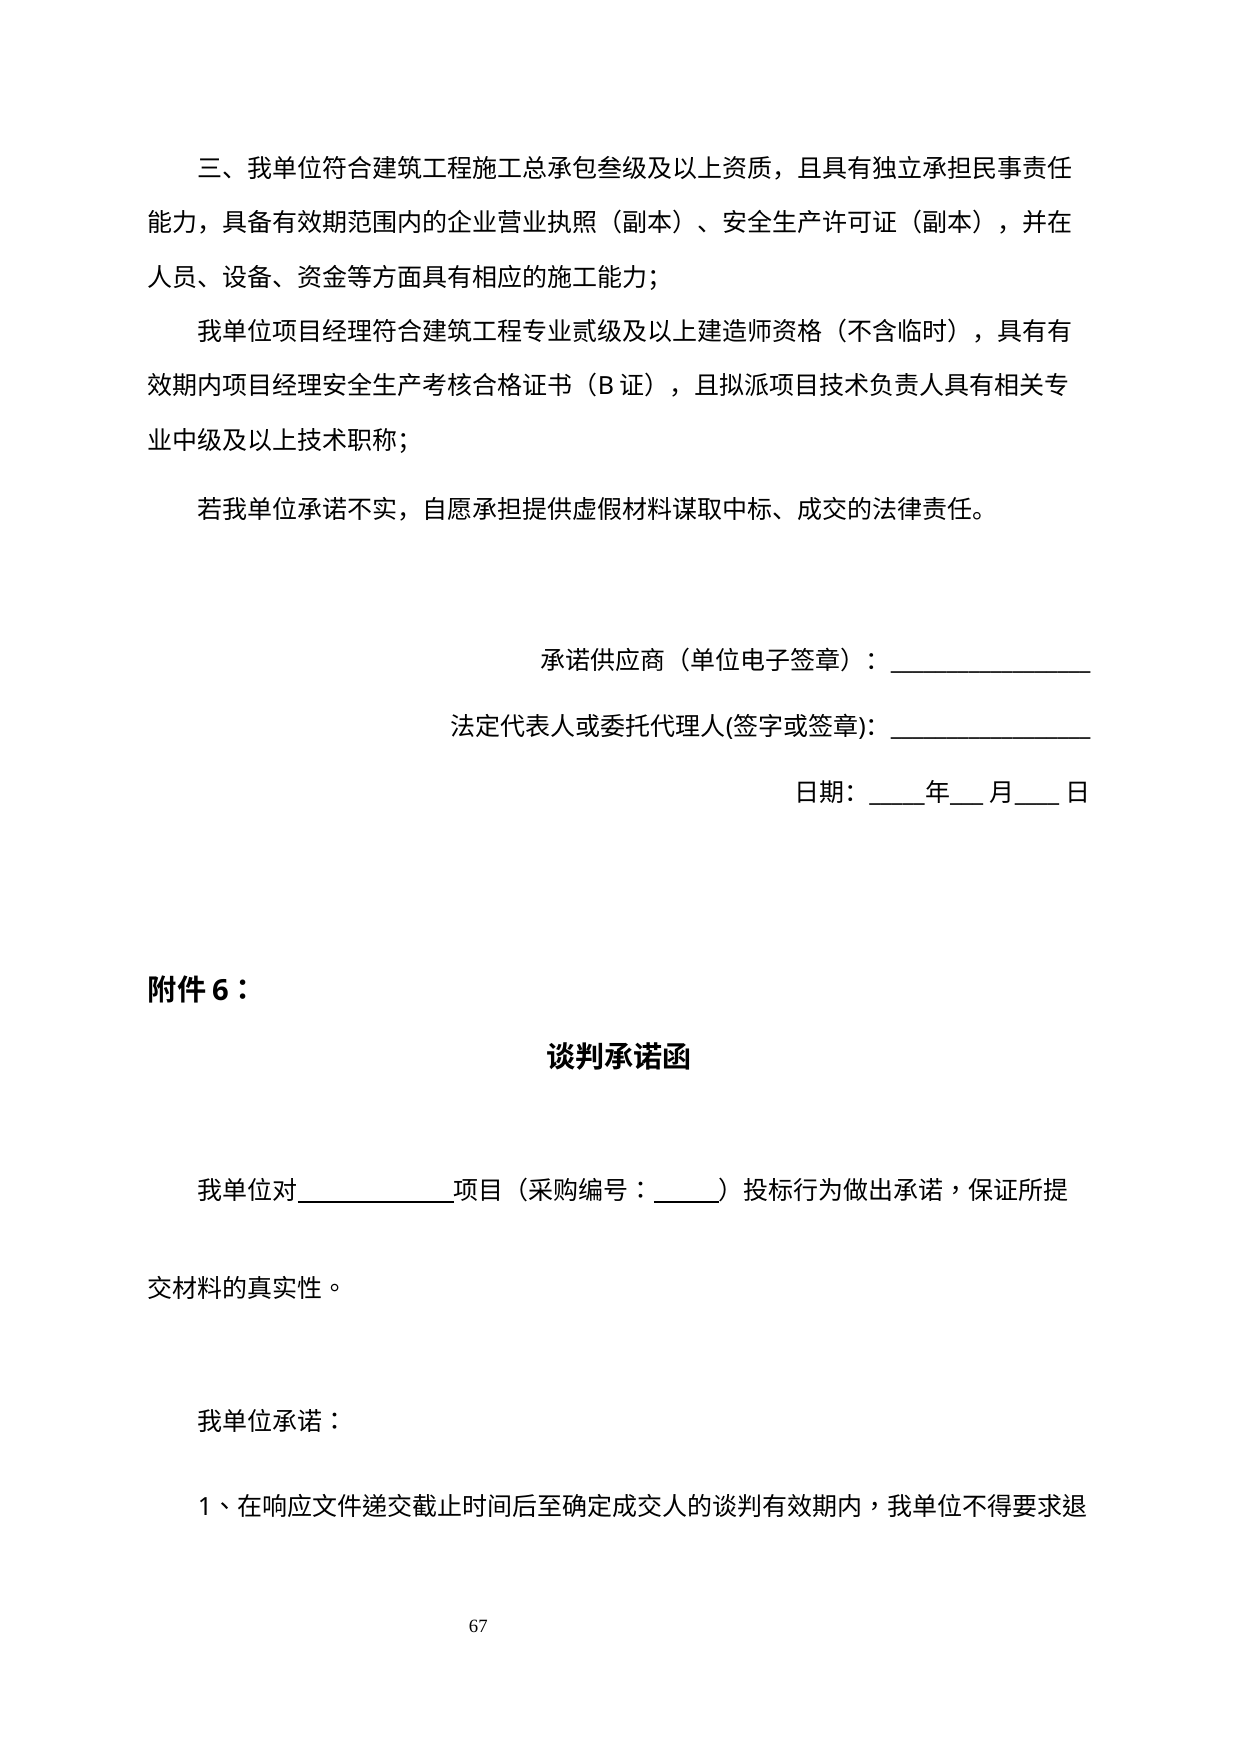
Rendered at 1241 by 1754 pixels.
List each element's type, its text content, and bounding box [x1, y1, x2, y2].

text 我单位承诺： [148, 1388, 1090, 1454]
text 我单位对 项目（采购编号： ）投标行为做出承诺，保证所提交材料的真实性。 [148, 1155, 1090, 1321]
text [148, 1471, 1090, 1537]
text 我单位项目经理符合建筑工程专业贰级及以上建造师资格（不含临时），具有有效期内项目经理安全生产考核合格证书（B证），且拟派项目技术负责人具有相关专业中级及以上技术职称； [148, 311, 1090, 456]
text 谈判承诺函 [148, 1023, 1090, 1089]
text 法定代表人或委托代理人(签字或签章)：__________________ [148, 691, 1090, 758]
text 日期：_____年___ 月____ 日 [148, 758, 1090, 824]
text 附件6： [148, 956, 1090, 1023]
text 承诺供应商（单位电子签章）：__________________ [148, 625, 1090, 691]
subtitle 若我单位承诺不实，自愿承担提供虚假材料谋取中标、成交的法律责任。 [148, 474, 1090, 541]
text 三、我单位符合建筑工程施工总承包叁级及以上资质，且具有独立承担民事责任能力，具备有效期范围内的企业营业执照（副本）、安全生产许可证（副本），并在人员、设备、资金等方面具有相应的施工能力； [148, 148, 1090, 293]
